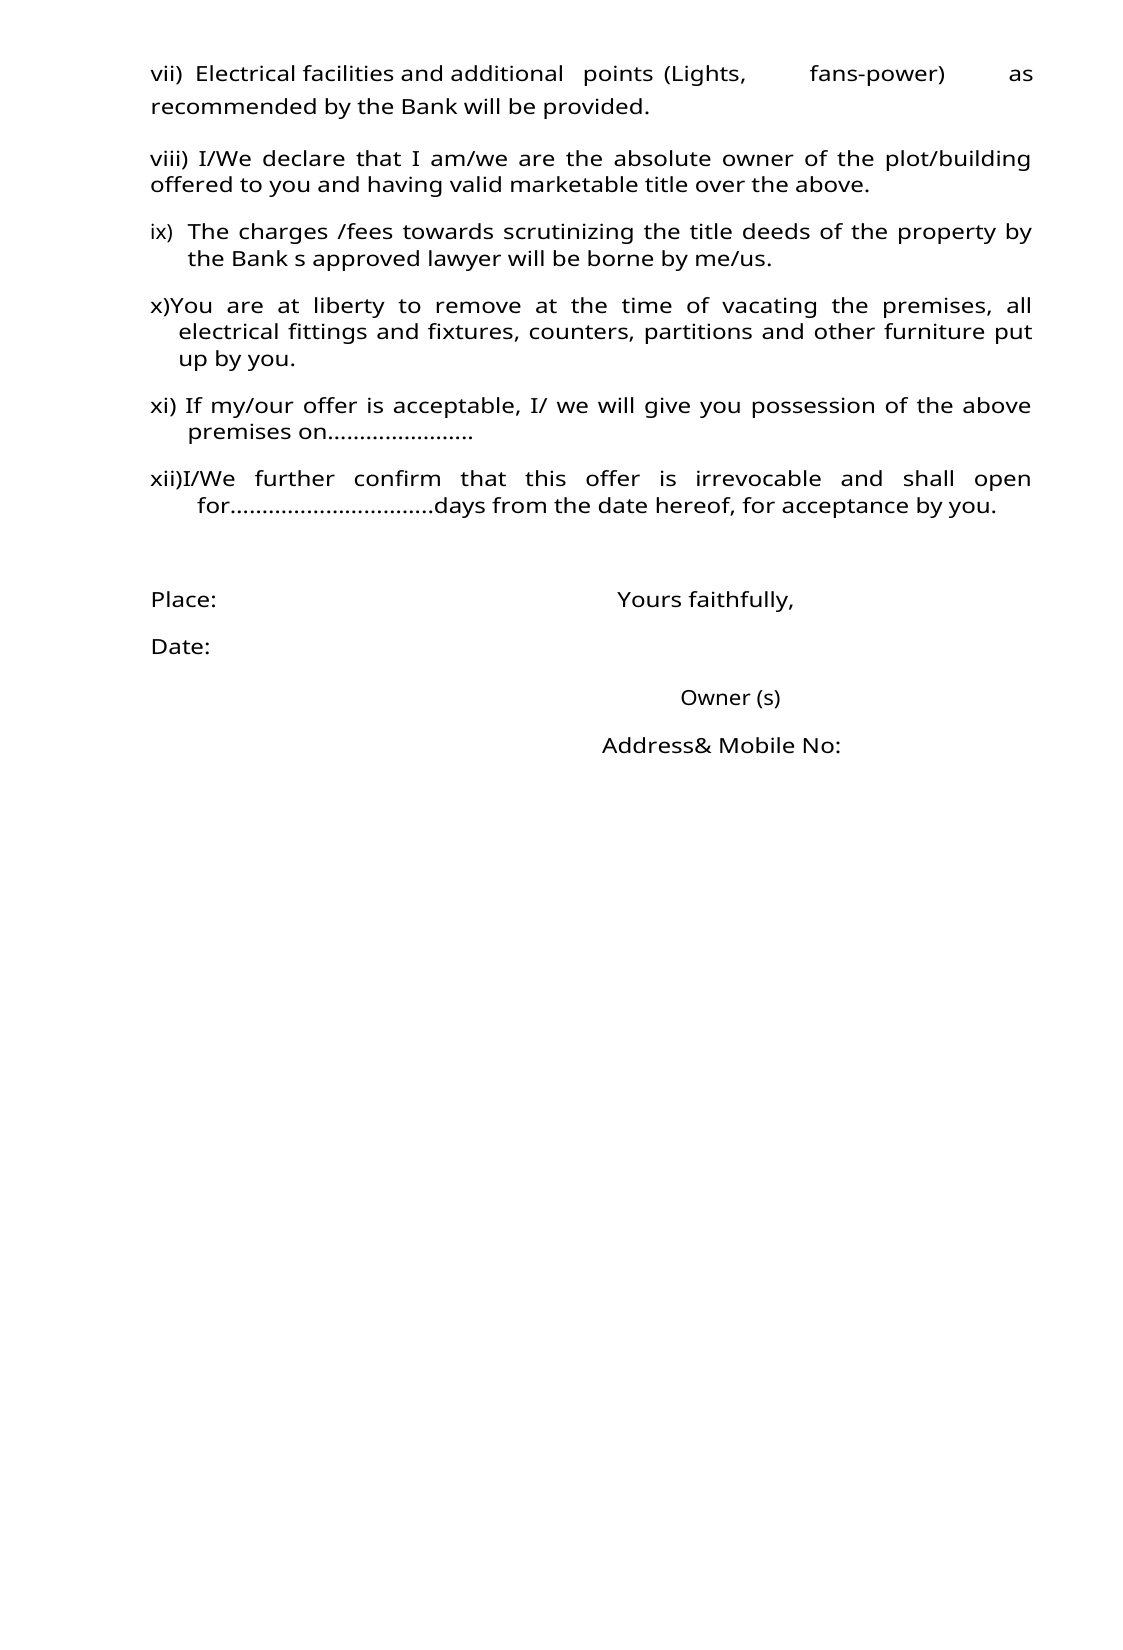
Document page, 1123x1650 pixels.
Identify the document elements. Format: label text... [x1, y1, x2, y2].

text Owner (s) [672, 683, 1034, 712]
text Place: Yours faithfully, [150, 586, 1034, 613]
text Address& Mobile No: [106, 732, 1019, 759]
text vii) Electrical facilities and additional points (Lights, fans-power) as recommended by the Bank will be provided. [150, 59, 1034, 120]
text x)You are at liberty to remove at the time of vacating the premises, all electrical fittings and fixtures, counters, partitions and other furniture put up by you. [150, 292, 1034, 371]
text viii) I/We declare that I am/we are the absolute owner of the plot/building offered to you and having valid marketable title over the above. [150, 145, 1034, 198]
text Date: [150, 634, 1034, 660]
text xi) If my/our offer is acceptable, I/ we will give you possession of the above premises on………………….. [150, 392, 1034, 445]
text xii)I/We further confirm that this offer is irrevocable and shall open for…………………………..days from the date hereof, for acceptance by you. [150, 466, 1034, 518]
list The charges /fees towards scrutinizing the title deeds of the property by the Bank s approved lawyer will be borne by me/us. [150, 219, 1034, 271]
